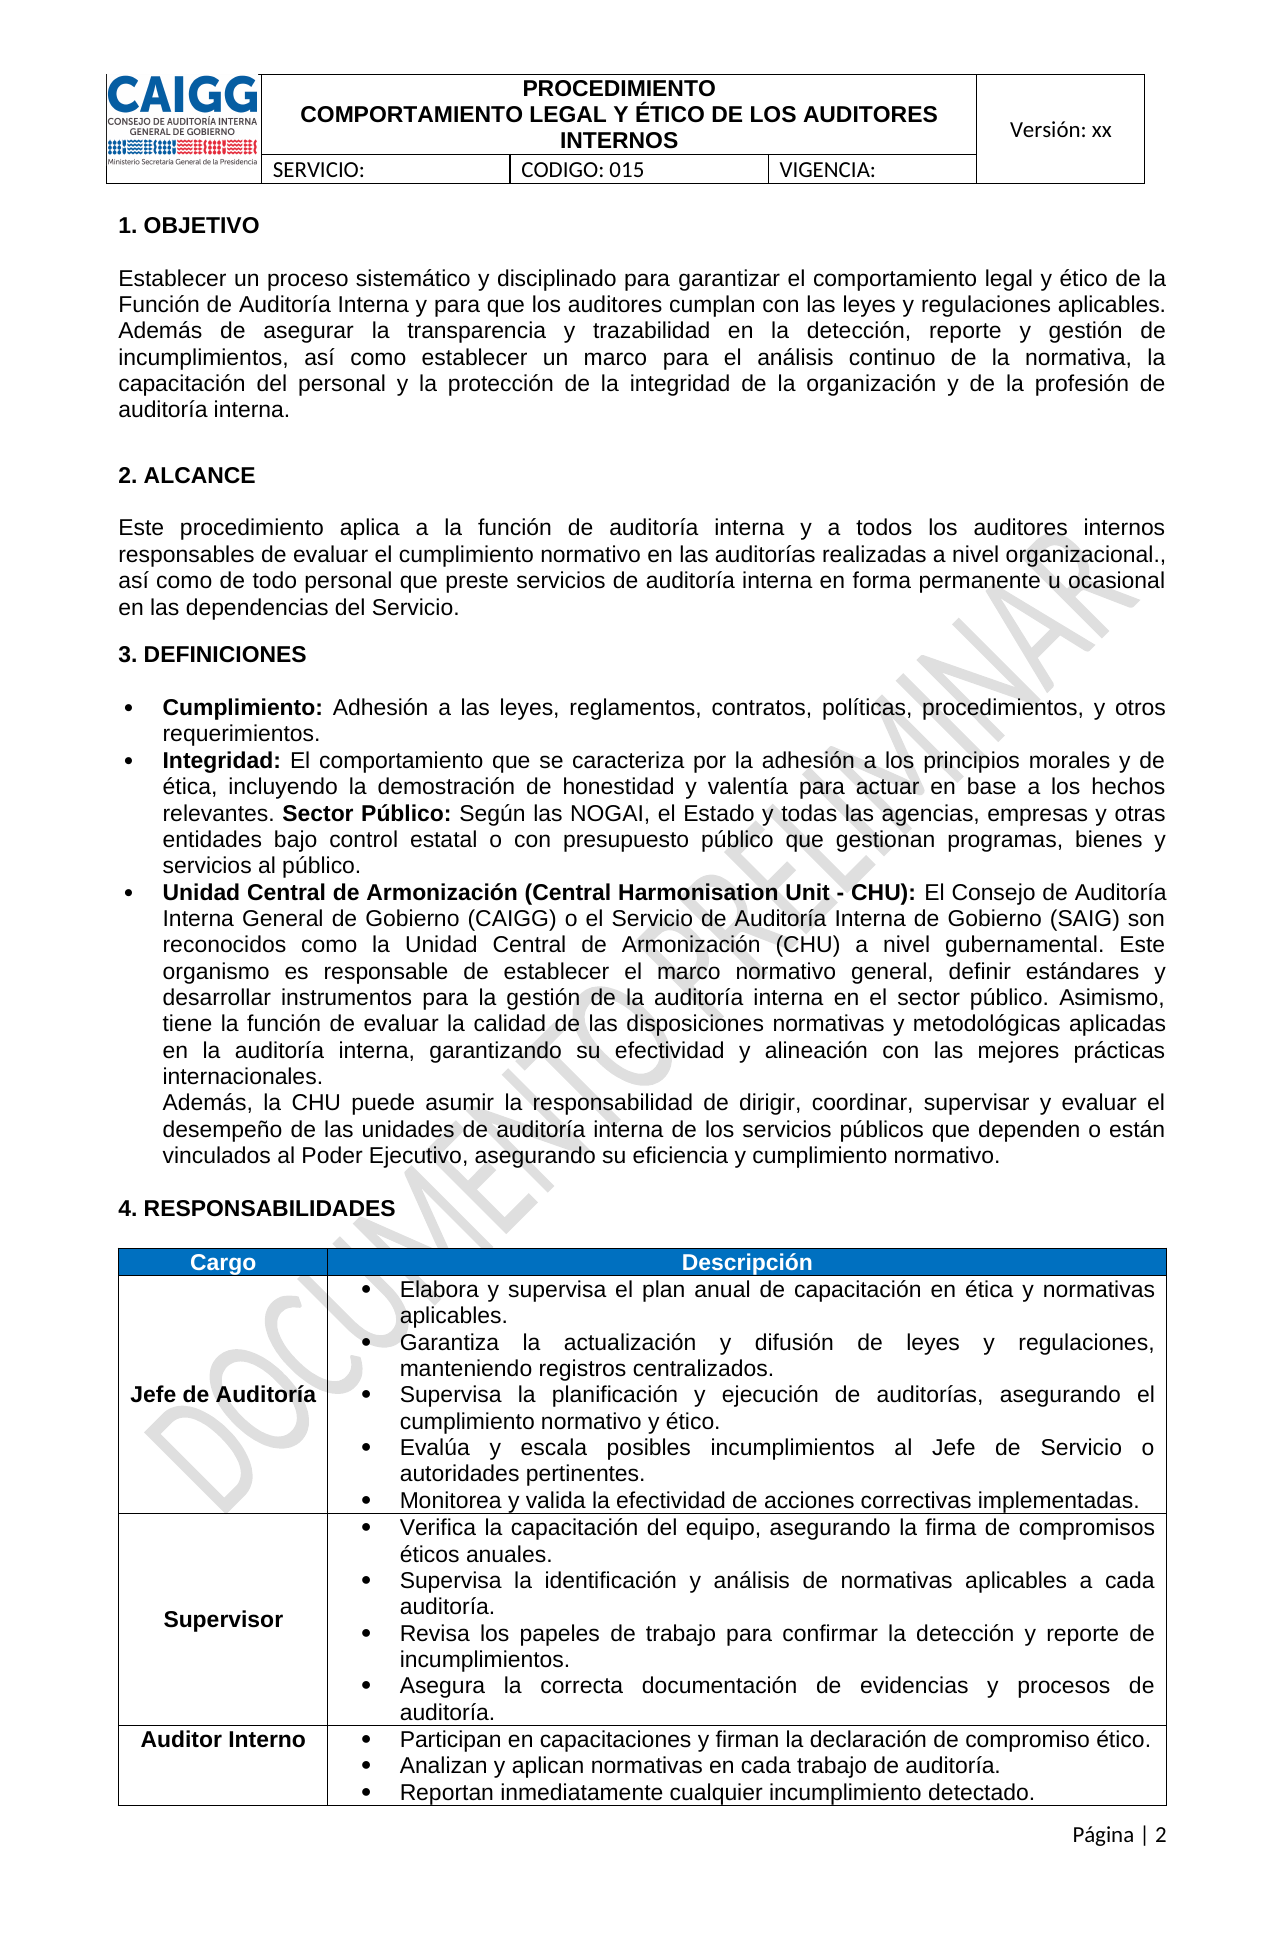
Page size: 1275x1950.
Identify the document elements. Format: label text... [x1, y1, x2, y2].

text Establecer un proceso sistemático y disciplinado para garantizar el comportamiento legal y ético de la Función de Auditoría Interna y para que los auditores cumplan con las leyes y regulaciones aplicables. Además de asegurar la transparencia y trazabilidad en la detección, reporte y gestión de incumplimientos, así como establecer un marco para el análisis continuo de la normativa, la capacitación del personal y la protección de la integridad de la organización y de la profesión de auditoría interna. [118, 265, 1167, 423]
list Cumplimiento: Adhesión a las leyes, reglamentos, contratos, políticas, procedimientos, y otros requerimientos. [125, 694, 1167, 747]
table_header Cargo [119, 1249, 327, 1275]
table_header Descripción [328, 1249, 1166, 1275]
text 4. RESPONSABILIDADES [118, 1195, 1167, 1221]
table_cell Verifica la capacitación del equipo, asegurando la firma de compromisos éticos anuales. Supervisa la identificación y análisis de normativas aplicables a cada auditoría. Revisa los papeles de trabajo para confirmar la detección y reporte de incumplimientos. Asegura la correcta documentación de evidencias y procesos de auditoría. [328, 1514, 1166, 1725]
table_cell Jefe de Auditoría [119, 1276, 327, 1513]
text 2. ALCANCE [118, 462, 1167, 488]
table_cell Auditor Interno [119, 1726, 327, 1805]
list Integridad: El comportamiento que se caracteriza por la adhesión a los principios morales y de ética, incluyendo la demostración de honestidad y valentía para actuar en base a los hechos relevantes. Sector Público: Según las NOGAI, el Estado y todas las agencias, empresas y otras entidades bajo control estatal o con presupuesto público que gestionan programas, bienes y servicios al público. [125, 747, 1167, 878]
text Este procedimiento aplica a la función de auditoría interna y a todos los auditores internos responsables de evaluar el cumplimiento normativo en las auditorías realizadas a nivel organizacional., así como de todo personal que preste servicios de auditoría interna en forma permanente u ocasional en las dependencias del Servicio. [118, 514, 1167, 620]
table_cell Supervisor [119, 1514, 327, 1725]
text Además, la CHU puede asumir la responsabilidad de dirigir, coordinar, supervisar y evaluar el desempeño de las unidades de auditoría interna de los servicios públicos que dependen o están vinculados al Poder Ejecutivo, asegurando su eficiencia y cumplimiento normativo. [162, 1089, 1167, 1168]
picture [106, 74, 259, 166]
list Unidad Central de Armonización (Central Harmonisation Unit - CHU): El Consejo de Auditoría Interna General de Gobierno (CAIGG) o el Servicio de Auditoría Interna de Gobierno (SAIG) son reconocidos como la Unidad Central de Armonización (CHU) a nivel gubernamental. Este organismo es responsable de establecer el marco normativo general, definir estándares y desarrollar instrumentos para la gestión de la auditoría interna en el sector público. Asimismo, tiene la función de evaluar la calidad de las disposiciones normativas y metodológicas aplicadas en la auditoría interna, garantizando su efectividad y alineación con las mejores prácticas internacionales. [125, 878, 1167, 1089]
text 3. DEFINICIONES [118, 641, 1167, 668]
text 1. OBJETIVO [118, 212, 1167, 238]
table_cell Elabora y supervisa el plan anual de capacitación en ética y normativas aplicables. Garantiza la actualización y difusión de leyes y regulaciones, manteniendo registros centralizados. Supervisa la planificación y ejecución de auditorías, asegurando el cumplimiento normativo y ético. Evalúa y escala posibles incumplimientos al Jefe de Servicio o autoridades pertinentes. Monitorea y valida la efectividad de acciones correctivas implementadas. [328, 1276, 1166, 1513]
